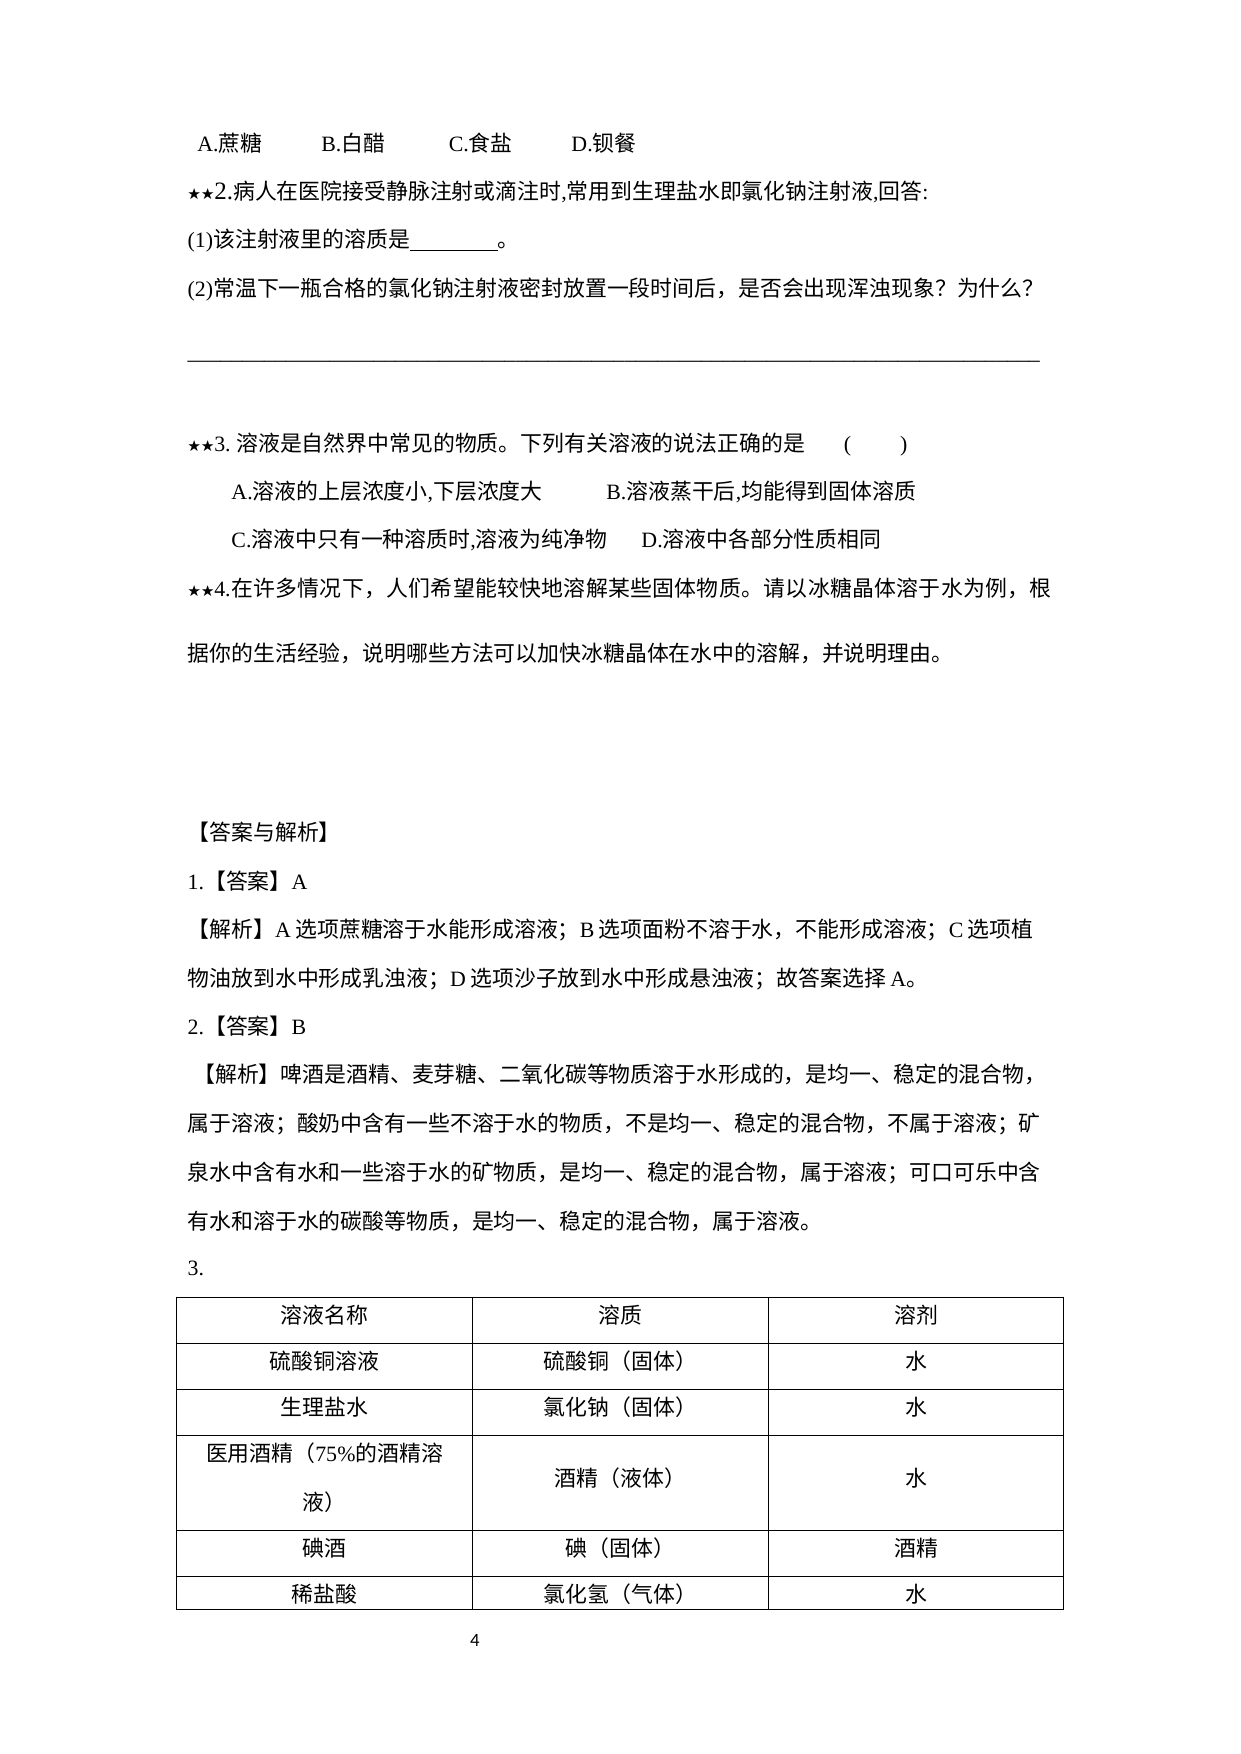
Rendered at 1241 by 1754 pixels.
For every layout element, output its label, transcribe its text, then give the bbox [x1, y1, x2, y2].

text 3. [187, 1252, 1053, 1284]
table_cell 碘（固体） [473, 1531, 768, 1576]
table_cell 生理盐水 [177, 1390, 472, 1435]
text 【解析】A选项蔗糖溶于水能形成溶液；B选项面粉不溶于水，不能形成溶液；C选项植物油放到水中形成乳浊液；D选项沙子放到水中形成悬浊液；故答案选择A。 [187, 912, 1053, 993]
table_cell 硫酸铜溶液 [177, 1344, 472, 1389]
table_cell 稀盐酸 [177, 1577, 472, 1609]
text A.溶液的上层浓度小,下层浓度大 B.溶液蒸干后,均能得到固体溶质 [187, 474, 1053, 506]
table_cell 水 [769, 1344, 1063, 1389]
text (2)常温下一瓶合格的氯化钠注射液密封放置一段时间后，是否会出现浑浊现象？为什么？ [187, 270, 1053, 303]
table_cell 水 [769, 1577, 1063, 1609]
table_cell 氯化钠（固体） [473, 1390, 768, 1435]
table_cell 氯化氢（气体） [473, 1577, 768, 1609]
text ______________________________________________________________________________ [187, 335, 1053, 368]
text ★★4.在许多情况下，人们希望能较快地溶解某些固体物质。请以冰糖晶体溶于水为例，根据你的生活经验，说明哪些方法可以加快冰糖晶体在水中的溶解，并说明理由。 [187, 570, 1053, 668]
table_header 溶质 [473, 1298, 768, 1343]
text 1.【答案】A [187, 863, 1053, 896]
table_cell 酒精 [769, 1531, 1063, 1576]
text (1)该注射液里的溶质是 。 [187, 222, 1053, 254]
text 【解析】啤酒是酒精、麦芽糖、二氧化碳等物质溶于水形成的，是均一、稳定的混合物，属于溶液；酸奶中含有一些不溶于水的物质，不是均一、稳定的混合物，不属于溶液；矿泉水中含有水和一些溶于水的矿物质，是均一、稳定的混合物，属于溶液；可口可乐中含有水和溶于水的碳酸等物质，是均一、稳定的混合物，属于溶液。 [187, 1057, 1053, 1236]
table_header 溶剂 [769, 1298, 1063, 1343]
table_cell 酒精（液体） [473, 1436, 768, 1529]
text 【答案与解析】 [187, 815, 1053, 847]
text C.溶液中只有一种溶质时,溶液为纯净物 D.溶液中各部分性质相同 [187, 522, 1053, 554]
table_cell 碘酒 [177, 1531, 472, 1576]
table_header 溶液名称 [177, 1298, 472, 1343]
table_cell 水 [769, 1390, 1063, 1435]
table_cell 水 [769, 1436, 1063, 1529]
text ★★3. 溶液是自然界中常见的物质。下列有关溶液的说法正确的是 ( ) [187, 425, 1053, 458]
text 2.【答案】B [187, 1009, 1053, 1041]
table_cell 硫酸铜（固体） [473, 1344, 768, 1389]
text A.蔗糖 B.白醋 C.食盐 D.钡餐 [187, 125, 1053, 158]
text ★★2.病人在医院接受静脉注射或滴注时,常用到生理盐水即氯化钠注射液,回答: [187, 174, 1053, 206]
table_cell 医用酒精（75%的酒精溶液） [177, 1436, 472, 1529]
